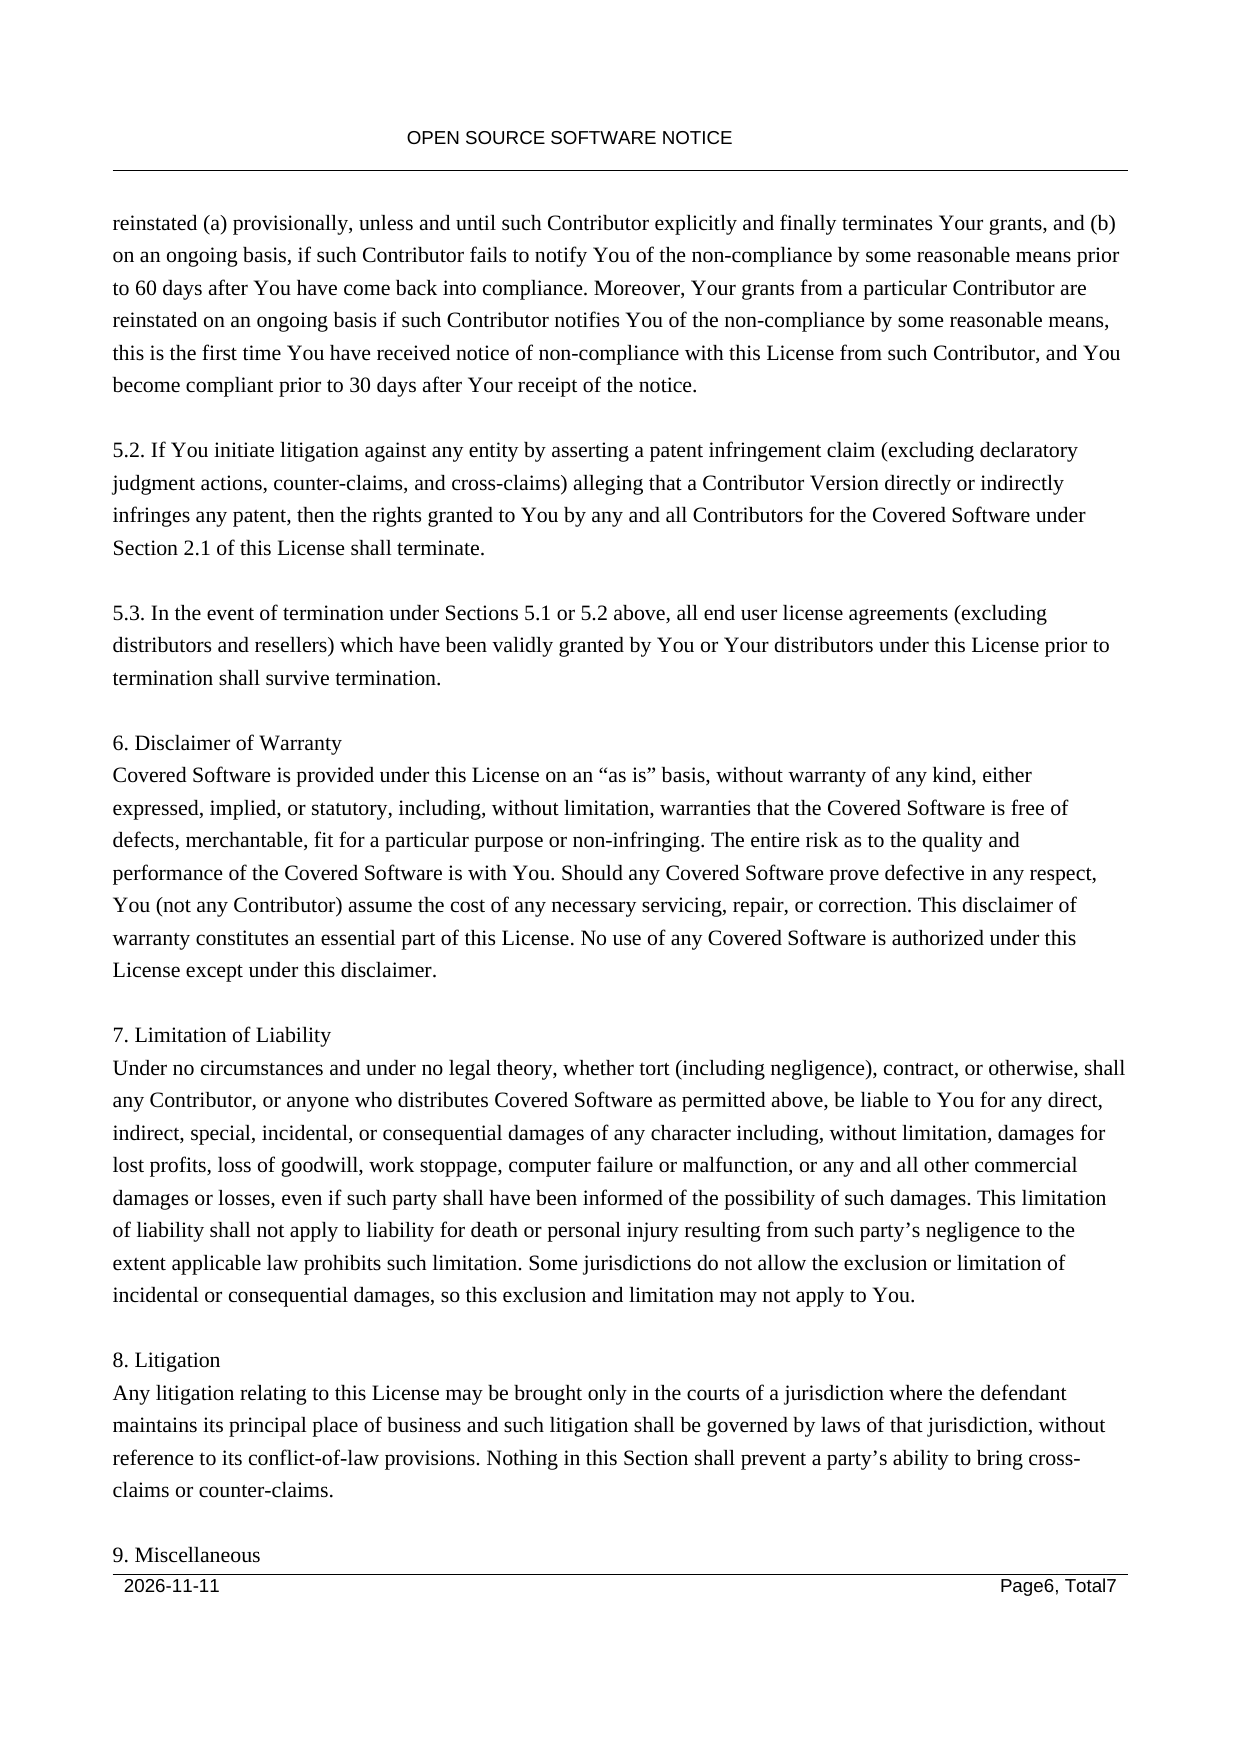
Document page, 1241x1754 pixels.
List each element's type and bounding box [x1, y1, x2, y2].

text [112, 206, 1128, 1571]
